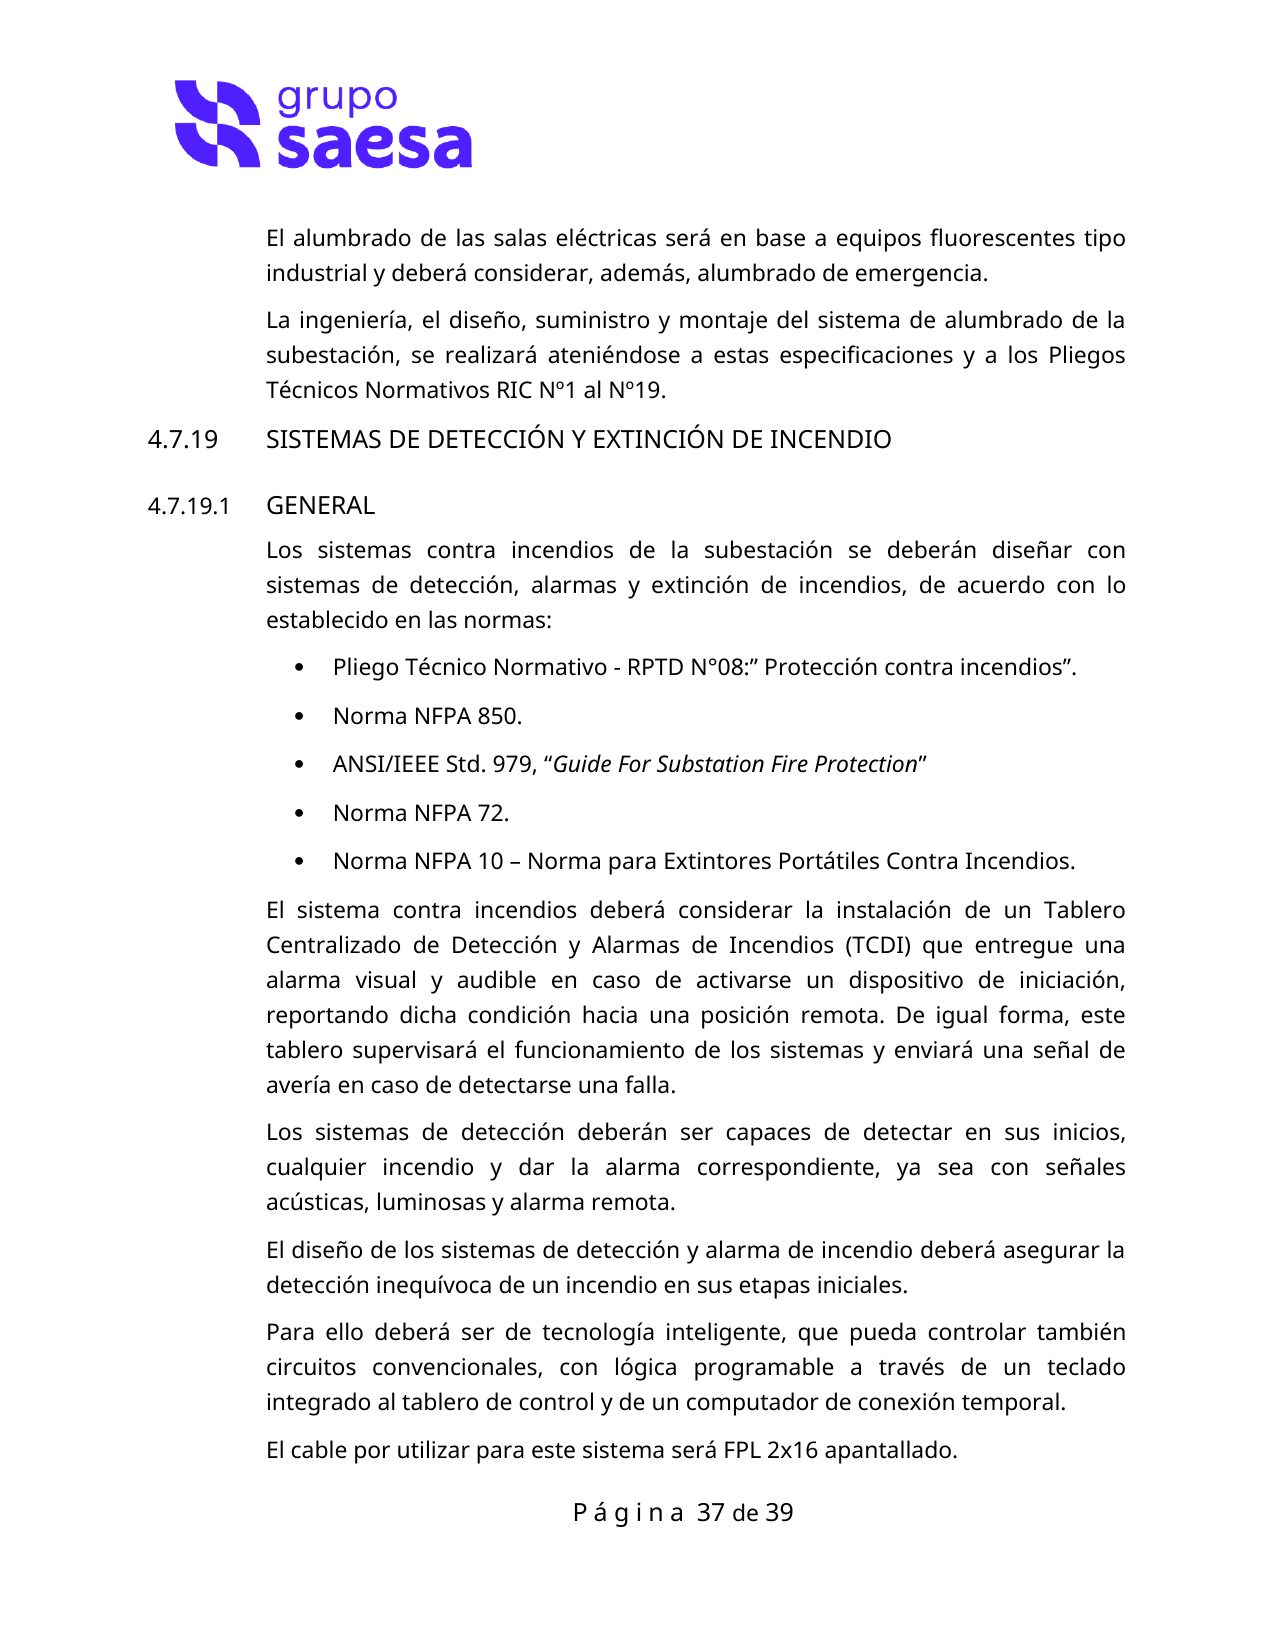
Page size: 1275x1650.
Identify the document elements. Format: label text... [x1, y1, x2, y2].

text Los sistemas de detección deberán ser capaces de detectar en sus inicios, cualquier incendio y dar la alarma correspondiente, ya sea con señales acústicas, luminosas y alarma remota. [266, 1116, 1127, 1217]
list ANSI/IEEE Std. 979, “Guide For Substation Fire Protection” [295, 748, 1127, 779]
text El sistema contra incendios deberá considerar la instalación de un Tablero Centralizado de Detección y Alarmas de Incendios (TCDI) que entregue una alarma visual y audible en caso de activarse un dispositivo de iniciación, reportando dicha condición hacia una posición remota. De igual forma, este tablero supervisará el funcionamiento de los sistemas y enviará una señal de avería en caso de detectarse una falla. [266, 893, 1127, 1100]
list Norma NFPA 72. [295, 797, 1127, 828]
subtitle SISTEMAS DE DETECCIÓN Y EXTINCIÓN DE INCENDIO [148, 421, 1127, 456]
text La ingeniería, el diseño, suministro y montaje del sistema de alumbrado de la subestación, se realizará ateniéndose a estas especificaciones y a los Pliegos Técnicos Normativos RIC Nº1 al Nº19. [266, 304, 1127, 405]
text Los sistemas contra incendios de la subestación se deberán diseñar con sistemas de detección, alarmas y extinción de incendios, de acuerdo con lo establecido en las normas: [266, 534, 1127, 635]
text El cable por utilizar para este sistema será FPL 2x16 apantallado. [266, 1433, 1127, 1465]
subtitle General [148, 487, 1127, 521]
list Pliego Técnico Normativo - RPTD N°08:” Protección contra incendios”. [295, 651, 1127, 683]
text Para ello deberá ser de tecnología inteligente, que pueda controlar también circuitos convencionales, con lógica programable a través de un teclado integrado al tablero de control y de un computador de conexión temporal. [266, 1316, 1127, 1417]
list Norma NFPA 10 – Norma para Extintores Portátiles Contra Incendios. [295, 845, 1127, 876]
text El alumbrado de las salas eléctricas será en base a equipos fluorescentes tipo industrial y deberá considerar, además, alumbrado de emergencia. [266, 221, 1127, 288]
text El diseño de los sistemas de detección y alarma de incendio deberá asegurar la detección inequívoca de un incendio en sus etapas iniciales. [266, 1233, 1127, 1300]
list Norma NFPA 850. [295, 700, 1127, 731]
